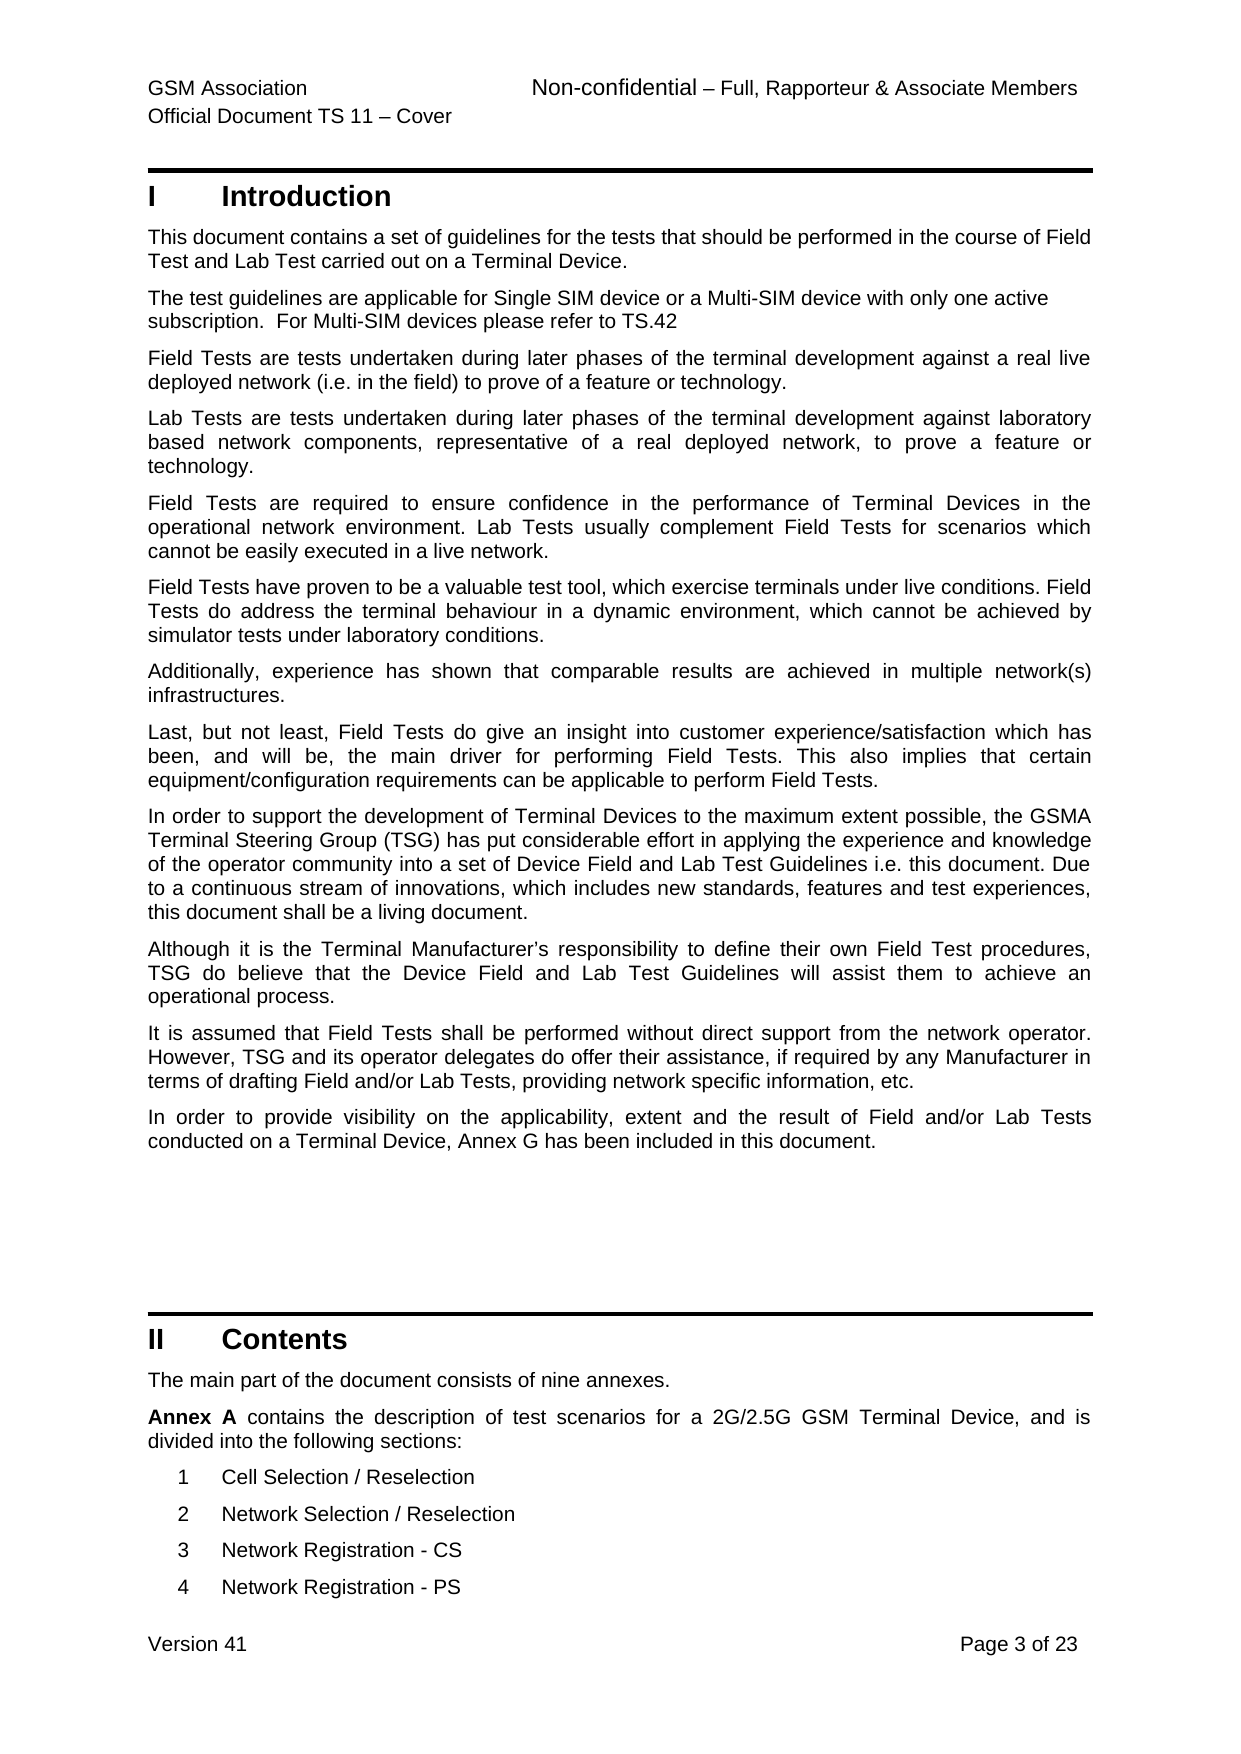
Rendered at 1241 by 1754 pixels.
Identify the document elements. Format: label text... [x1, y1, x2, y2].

subtitle II Contents [148, 1316, 1093, 1356]
text 4 Network Registration - PS [177, 1574, 1093, 1598]
text Field Tests are tests undertaken during later phases of the terminal development against a real live deployed network (i.e. in the field) to prove of a feature or technology. [148, 346, 1093, 394]
text In order to support the development of Terminal Devices to the maximum extent possible, the GSMA Terminal Steering Group (TSG) has put considerable effort in applying the experience and knowledge of the operator community into a set of Device Field and Lab Test Guidelines i.e. this document. Due to a continuous stream of innovations, which includes new standards, features and test experiences, this document shall be a living document. [148, 804, 1093, 924]
text 2 Network Selection / Reselection [177, 1502, 1093, 1526]
text 1 Cell Selection / Reselection [177, 1465, 1093, 1489]
text Last, but not least, Field Tests do give an insight into customer experience/satisfaction which has been, and will be, the main driver for performing Field Tests. This also implies that certain equipment/configuration requirements can be applicable to perform Field Tests. [148, 720, 1093, 792]
text Although it is the Terminal Manufacturer’s responsibility to define their own Field Test procedures, TSG do believe that the Device Field and Lab Test Guidelines will assist them to achieve an operational process. [148, 936, 1093, 1008]
text It is assumed that Field Tests shall be performed without direct support from the network operator. However, TSG and its operator delegates do offer their assistance, if required by any Manufacturer in terms of drafting Field and/or Lab Tests, providing network specific information, etc. [148, 1021, 1093, 1093]
text Field Tests are required to ensure confidence in the performance of Terminal Devices in the operational network environment. Lab Tests usually complement Field Tests for scenarios which cannot be easily executed in a live network. [148, 491, 1093, 562]
text Field Tests have proven to be a valuable test tool, which exercise terminals under live conditions. Field Tests do address the terminal behaviour in a dynamic environment, which cannot be achieved by simulator tests under laboratory conditions. [148, 575, 1093, 647]
subtitle I Introduction [148, 173, 1093, 212]
text 3 Network Registration - CS [177, 1538, 1093, 1562]
text Annex A contains the description of test scenarios for a 2G/2.5G GSM Terminal Device, and is divided into the following sections: [148, 1405, 1093, 1453]
text Additionally, experience has shown that comparable results are achieved in multiple network(s) infrastructures. [148, 659, 1093, 707]
text The main part of the document consists of nine annexes. [148, 1368, 1093, 1392]
text This document contains a set of guidelines for the tests that should be performed in the course of Field Test and Lab Test carried out on a Terminal Device. [148, 225, 1093, 273]
text In order to provide visibility on the applicability, extent and the result of Field and/or Lab Tests conducted on a Terminal Device, Annex G has been included in this document. [148, 1105, 1093, 1153]
text The test guidelines are applicable for Single SIM device or a Multi-SIM device with only one active subscription. For Multi-SIM devices please refer to TS.42 [148, 285, 1093, 333]
text Lab Tests are tests undertaken during later phases of the terminal development against laboratory based network components, representative of a real deployed network, to prove a feature or technology. [148, 406, 1093, 478]
